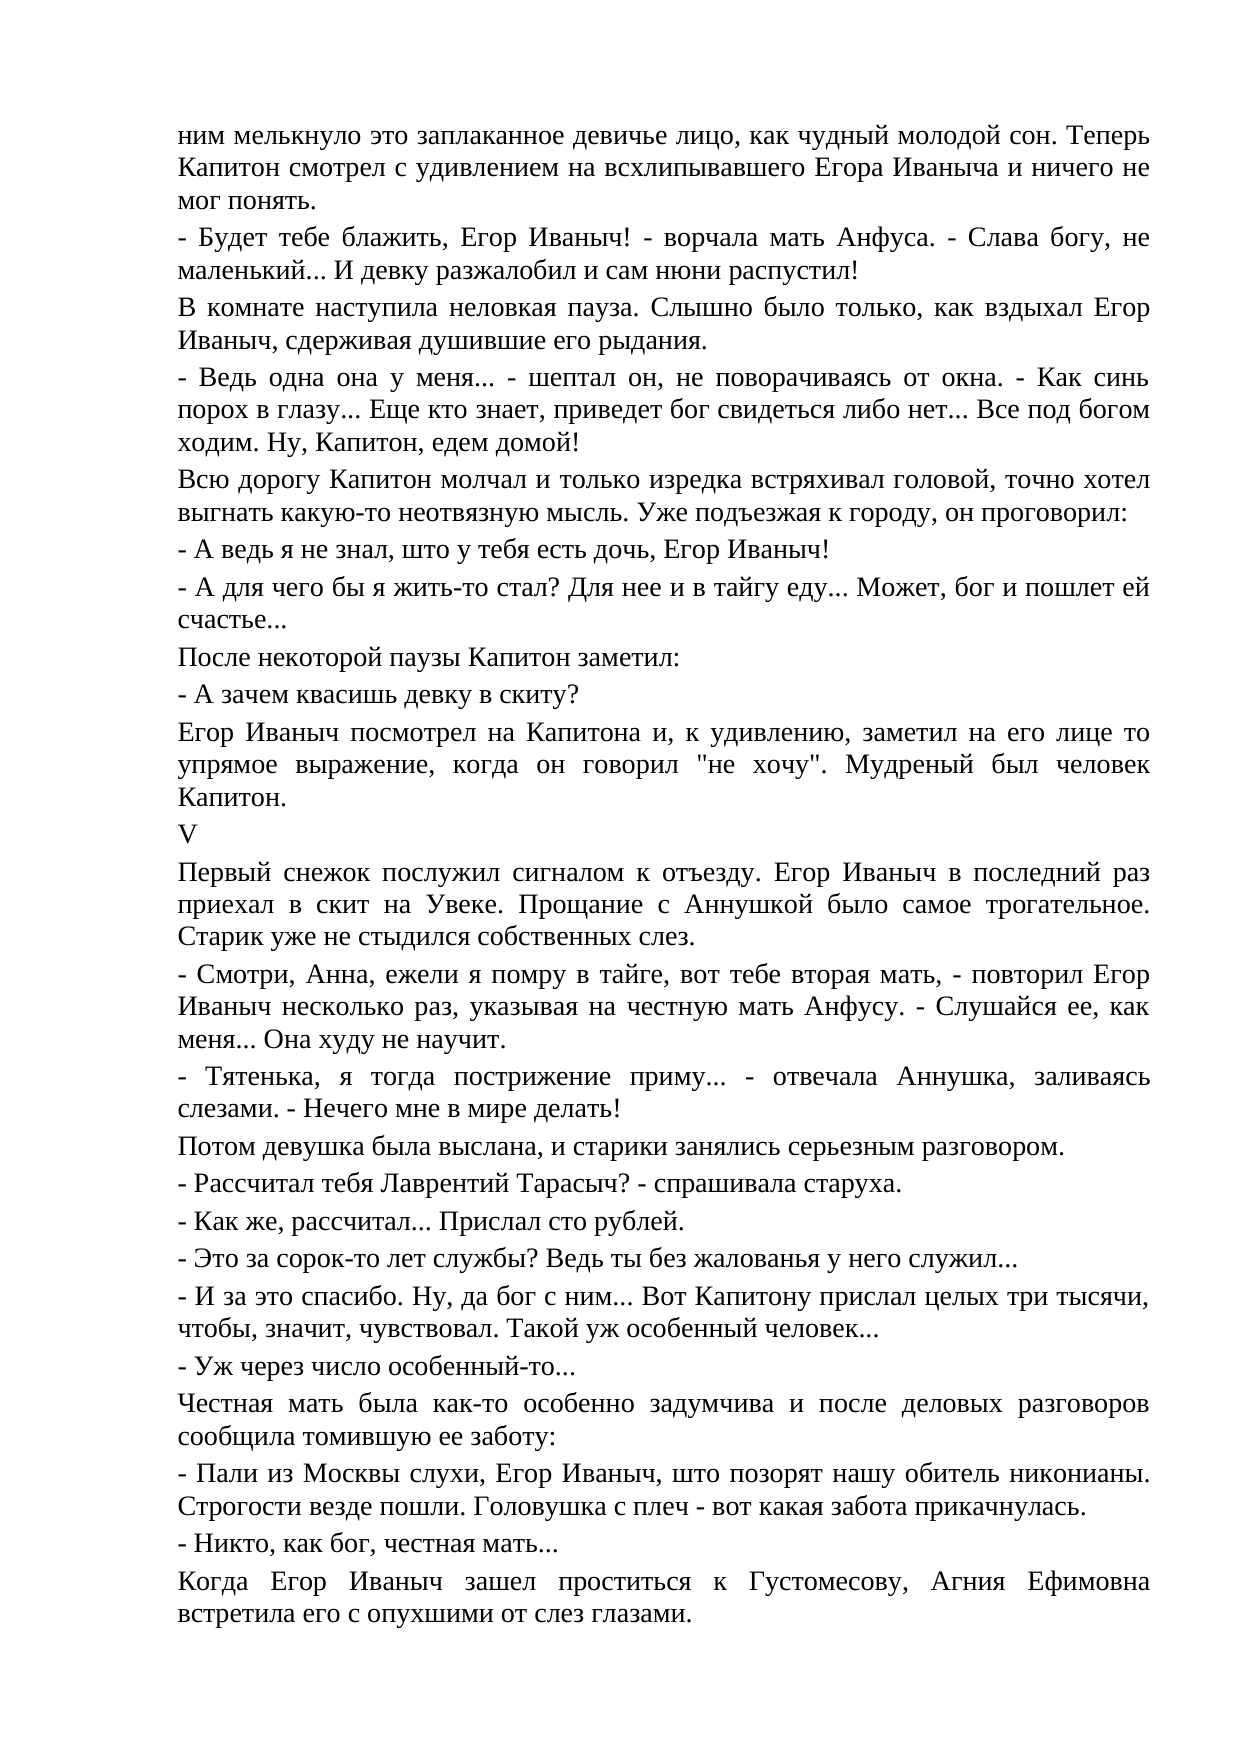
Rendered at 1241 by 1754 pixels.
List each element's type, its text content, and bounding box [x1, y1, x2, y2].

text - Тятенька, я тогда пострижение приму... - отвечала Аннушка, заливаясь слезами. - Нечего мне в мире делать! [177, 1059, 1152, 1124]
text После некоторой паузы Капитон заметил: [177, 640, 1152, 672]
text Когда Егор Иваныч зашел проститься к Густомесову, Агния Ефимовна встретила его с опухшими от слез глазами. [177, 1564, 1152, 1628]
text - Рассчитал тебя Лаврентий Тарасыч? - спрашивала старуха. [177, 1167, 1152, 1199]
text Потом девушка была выслана, и старики занялись серьезным разговором. [177, 1129, 1152, 1161]
text - А ведь я не знал, што у тебя есть дочь, Егор Иваныч! [177, 532, 1152, 565]
text В комнате наступила неловкая пауза. Слышно было только, как вздыхал Егор Иваныч, сдерживая душившие его рыдания. [177, 290, 1152, 355]
text - Никто, как бог, честная мать... [177, 1526, 1152, 1559]
text - Ведь одна она у меня... - шептал он, не поворачиваясь от окна. - Как синь порох в глазу... Еще кто знает, приведет бог свидеться либо нет... Все под богом ходим. Ну, Капитон, едем домой! [177, 360, 1152, 457]
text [177, 118, 1152, 215]
text V [177, 817, 1152, 849]
text Егор Иваныч посмотрел на Капитона и, к удивлению, заметил на его лице то упрямое выражение, когда он говорил "не хочу". Мудреный был человек Капитон. [177, 715, 1152, 812]
text - И за это спасибо. Ну, да бог с ним... Вот Капитону прислал целых три тысячи, чтобы, значит, чувствовал. Такой уж особенный человек... [177, 1279, 1152, 1344]
text - Смотри, Анна, ежели я помру в тайге, вот тебе вторая мать, - повторил Егор Иваныч несколько раз, указывая на честную мать Анфусу. - Слушайся ее, как меня... Она худу не научит. [177, 957, 1152, 1054]
text - Будет тебе блажить, Егор Иваныч! - ворчала мать Анфуса. - Слава богу, не маленький... И девку разжалобил и сам нюни распустил! [177, 220, 1152, 285]
text - Как же, рассчитал... Прислал сто рублей. [177, 1204, 1152, 1236]
text - Это за сорок-то лет службы? Ведь ты без жалованья у него служил... [177, 1242, 1152, 1274]
text - А зачем квасишь девку в скиту? [177, 677, 1152, 710]
text - А для чего бы я жить-то стал? Для нее и в тайгу еду... Может, бог и пошлет ей счастье... [177, 570, 1152, 635]
text Всю дорогу Капитон молчал и только изредка встряхивал головой, точно хотел выгнать какую-то неотвязную мысль. Уже подъезжая к городу, он проговорил: [177, 462, 1152, 527]
text - Пали из Москвы слухи, Егор Иваныч, што позорят нашу обитель никонианы. Строгости везде пошли. Головушка с плеч - вот какая забота прикачнулась. [177, 1456, 1152, 1521]
text - Уж через число особенный-то... [177, 1349, 1152, 1381]
text Честная мать была как-то особенно задумчива и после деловых разговоров сообщила томившую ее заботу: [177, 1386, 1152, 1451]
text Первый снежок послужил сигналом к отъезду. Егор Иваныч в последний раз приехал в скит на Увеке. Прощание с Аннушкой было самое трогательное. Старик уже не стыдился собственных слез. [177, 854, 1152, 952]
